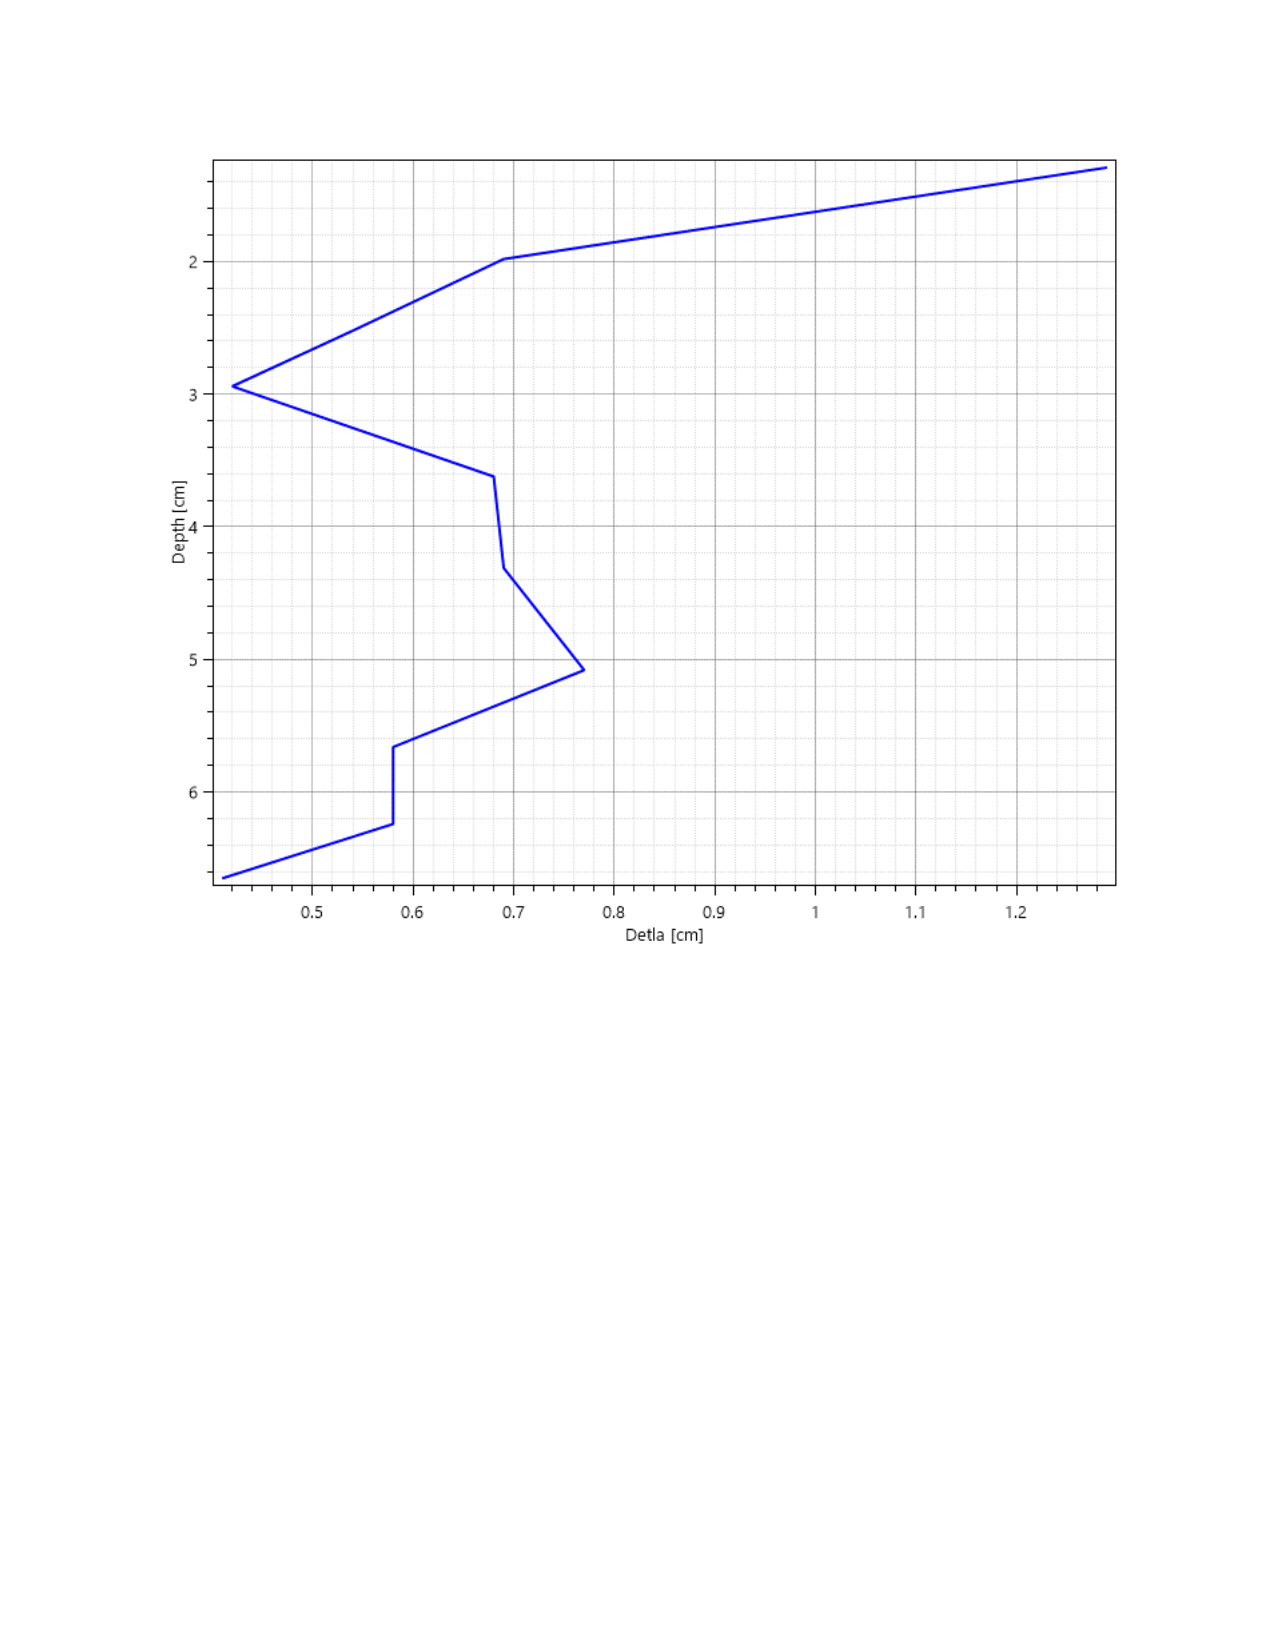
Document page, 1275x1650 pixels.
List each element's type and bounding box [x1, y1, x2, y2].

picture [150, 150, 1125, 961]
